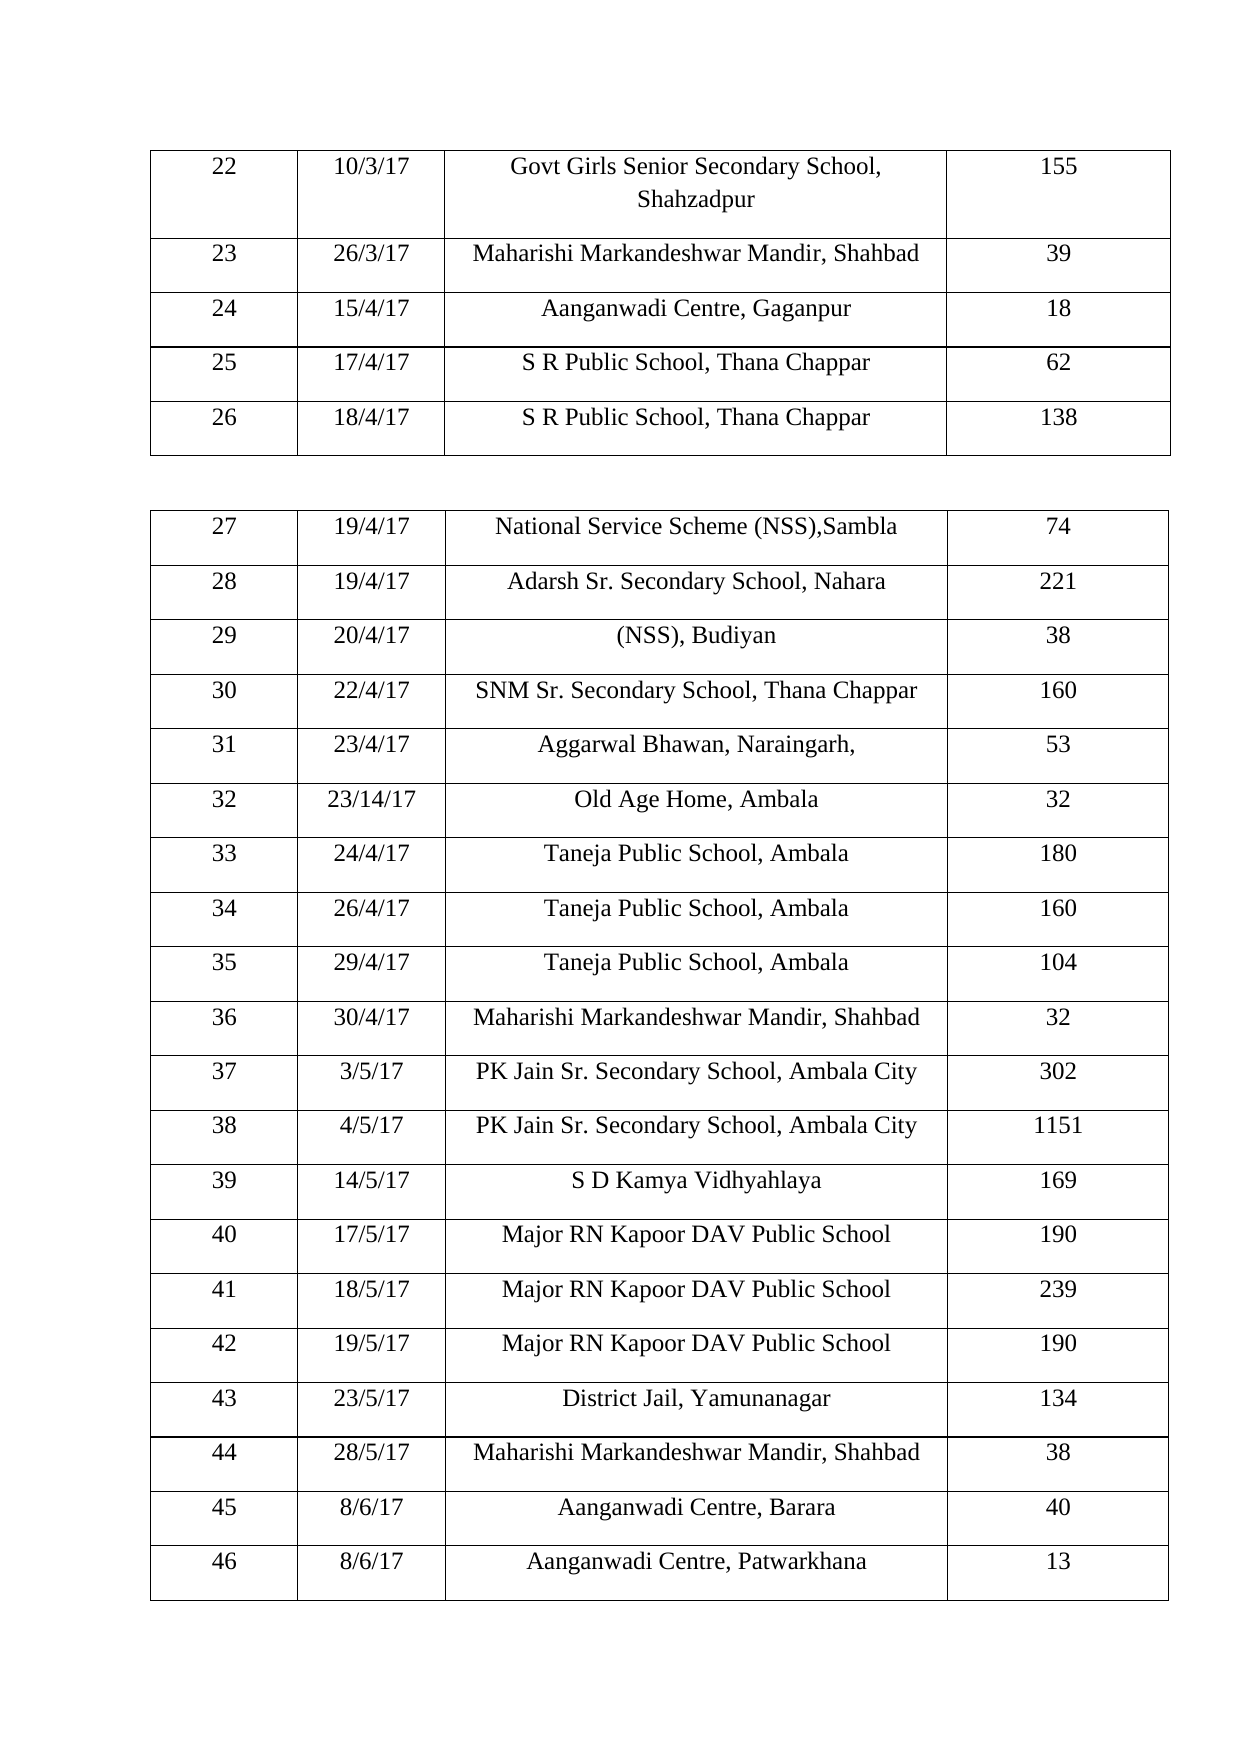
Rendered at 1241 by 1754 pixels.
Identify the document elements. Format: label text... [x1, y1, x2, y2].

table_cell 239 [948, 1274, 1168, 1327]
table_cell Major RN Kapoor DAV Public School [446, 1274, 947, 1327]
table_cell 44 [151, 1438, 297, 1491]
table_cell 29 [151, 620, 297, 674]
table_header 27 [151, 511, 297, 565]
table_cell 26/3/17 [298, 239, 444, 292]
table_cell 38 [948, 620, 1168, 674]
table_cell 18 [947, 293, 1170, 346]
table_cell Maharishi Markandeshwar Mandir, Shahbad [446, 1002, 947, 1055]
table_cell Taneja Public School, Ambala [446, 838, 947, 892]
table_cell 160 [948, 893, 1168, 946]
table_cell 38 [948, 1438, 1168, 1491]
table_cell 8/6/17 [298, 1492, 445, 1545]
table_cell 1151 [948, 1111, 1168, 1164]
table_cell 42 [151, 1329, 297, 1382]
table_cell Maharishi Markandeshwar Mandir, Shahbad [445, 239, 946, 292]
table_cell 17/4/17 [298, 348, 444, 401]
table_cell 190 [948, 1329, 1168, 1382]
table_cell 23/5/17 [298, 1383, 445, 1436]
table_cell Major RN Kapoor DAV Public School [446, 1329, 947, 1382]
table_cell 23/14/17 [298, 784, 445, 837]
table_cell 10/3/17 [298, 151, 444, 237]
table_cell 8/6/17 [298, 1546, 445, 1600]
table_cell 62 [947, 348, 1170, 401]
table_cell 35 [151, 947, 297, 1001]
table_cell 24/4/17 [298, 838, 445, 892]
table_cell 41 [151, 1274, 297, 1327]
table_cell 32 [948, 784, 1168, 837]
table_cell 19/5/17 [298, 1329, 445, 1382]
table_cell 29/4/17 [298, 947, 445, 1001]
table_cell 20/4/17 [298, 620, 445, 674]
table_cell 33 [151, 838, 297, 892]
table_cell 134 [948, 1383, 1168, 1436]
table_cell 15/4/17 [298, 293, 444, 346]
table_cell S D Kamya Vidhyahlaya [446, 1165, 947, 1218]
table_cell 4/5/17 [298, 1111, 445, 1164]
table_cell 39 [151, 1165, 297, 1218]
table_cell 46 [151, 1546, 297, 1600]
table_cell 36 [151, 1002, 297, 1055]
table_cell 24 [151, 293, 297, 346]
table_cell 22 [151, 151, 297, 237]
table_cell 40 [948, 1492, 1168, 1545]
table_cell 32 [948, 1002, 1168, 1055]
table_cell 14/5/17 [298, 1165, 445, 1218]
table_cell 155 [947, 151, 1170, 237]
table_cell District Jail, Yamunanagar [446, 1383, 947, 1436]
table_cell SNM Sr. Secondary School, Thana Chappar [446, 675, 947, 728]
table_cell Aanganwadi Centre, Barara [446, 1492, 947, 1545]
table_cell 23 [151, 239, 297, 292]
table_cell Aanganwadi Centre, Patwarkhana [446, 1546, 947, 1600]
table_cell 22/4/17 [298, 675, 445, 728]
table_cell Maharishi Markandeshwar Mandir, Shahbad [446, 1438, 947, 1491]
table_cell S R Public School, Thana Chappar [445, 348, 946, 401]
table_cell 40 [151, 1220, 297, 1273]
table_cell 23/4/17 [298, 729, 445, 783]
table_cell 37 [151, 1056, 297, 1109]
table_cell 302 [948, 1056, 1168, 1109]
table_cell 138 [947, 402, 1170, 455]
table_cell Govt Girls Senior Secondary School, Shahzadpur [445, 151, 946, 237]
table_cell PK Jain Sr. Secondary School, Ambala City [446, 1056, 947, 1109]
table_cell 43 [151, 1383, 297, 1436]
table_cell PK Jain Sr. Secondary School, Ambala City [446, 1111, 947, 1164]
table_cell 180 [948, 838, 1168, 892]
table_cell 190 [948, 1220, 1168, 1273]
table_cell 53 [948, 729, 1168, 783]
table_cell Adarsh Sr. Secondary School, Nahara [446, 566, 947, 619]
table_cell 17/5/17 [298, 1220, 445, 1273]
table_cell 18/4/17 [298, 402, 444, 455]
table_cell Taneja Public School, Ambala [446, 947, 947, 1001]
table_header National Service Scheme (NSS),Sambla [446, 511, 947, 565]
table_cell S R Public School, Thana Chappar [445, 402, 946, 455]
table_header 74 [948, 511, 1168, 565]
table_cell 32 [151, 784, 297, 837]
table_cell Aanganwadi Centre, Gaganpur [445, 293, 946, 346]
table_cell Major RN Kapoor DAV Public School [446, 1220, 947, 1273]
table_cell 28 [151, 566, 297, 619]
table_cell 34 [151, 893, 297, 946]
table_cell 3/5/17 [298, 1056, 445, 1109]
table_cell 26 [151, 402, 297, 455]
table_cell 28/5/17 [298, 1438, 445, 1491]
table_cell Taneja Public School, Ambala [446, 893, 947, 946]
table_cell 45 [151, 1492, 297, 1545]
table_cell 31 [151, 729, 297, 783]
table_cell 39 [947, 239, 1170, 292]
table_cell 13 [948, 1546, 1168, 1600]
table_cell 30/4/17 [298, 1002, 445, 1055]
table_cell 26/4/17 [298, 893, 445, 946]
table_cell (NSS), Budiyan [446, 620, 947, 674]
table_cell 38 [151, 1111, 297, 1164]
table_cell 221 [948, 566, 1168, 619]
table_cell 169 [948, 1165, 1168, 1218]
table_cell Aggarwal Bhawan, Naraingarh, [446, 729, 947, 783]
table_cell 19/4/17 [298, 566, 445, 619]
table_cell 25 [151, 348, 297, 401]
table_cell 160 [948, 675, 1168, 728]
table_cell Old Age Home, Ambala [446, 784, 947, 837]
table_header 19/4/17 [298, 511, 445, 565]
table_cell 30 [151, 675, 297, 728]
table_cell 18/5/17 [298, 1274, 445, 1327]
table_cell 104 [948, 947, 1168, 1001]
